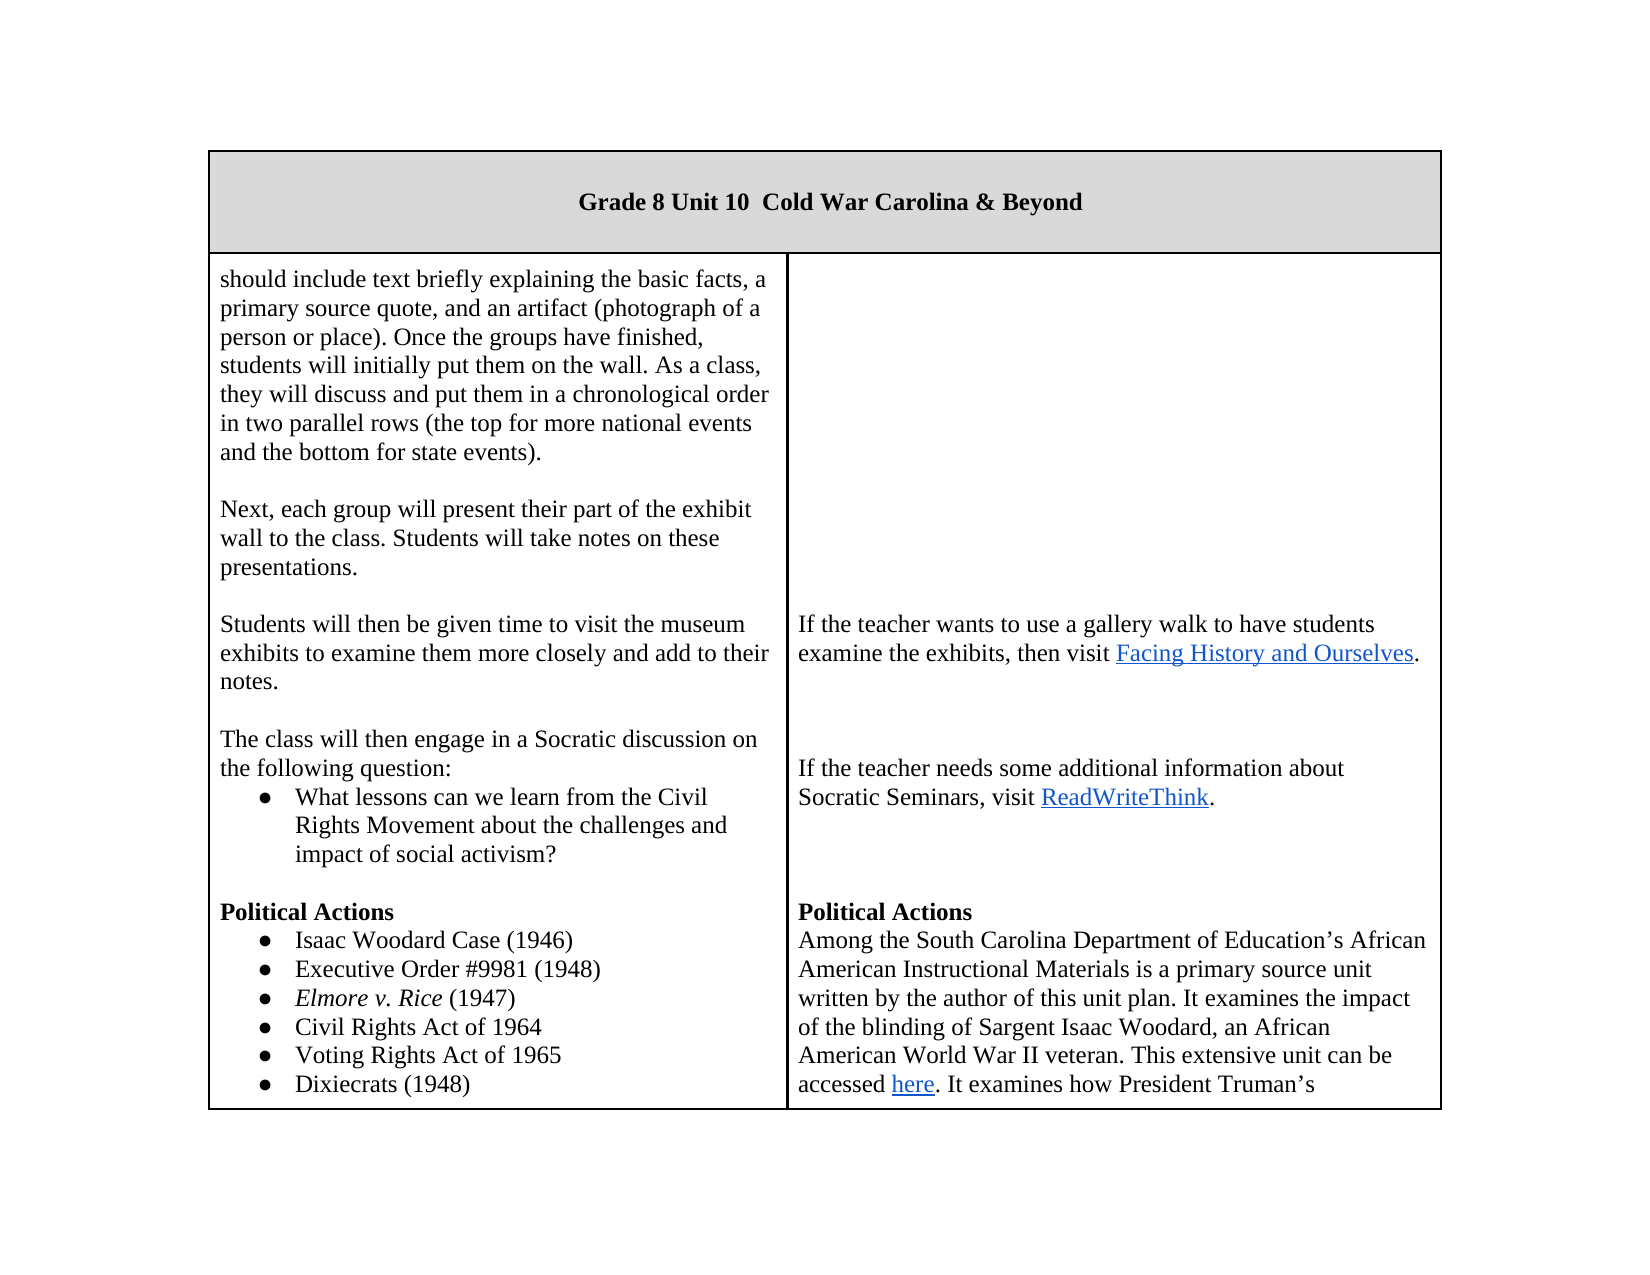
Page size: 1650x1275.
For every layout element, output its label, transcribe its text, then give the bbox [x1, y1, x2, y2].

table_header Grade 8 Unit 10 Cold War Carolina & Beyond [210, 152, 1440, 252]
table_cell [210, 254, 786, 1108]
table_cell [789, 254, 1440, 1108]
